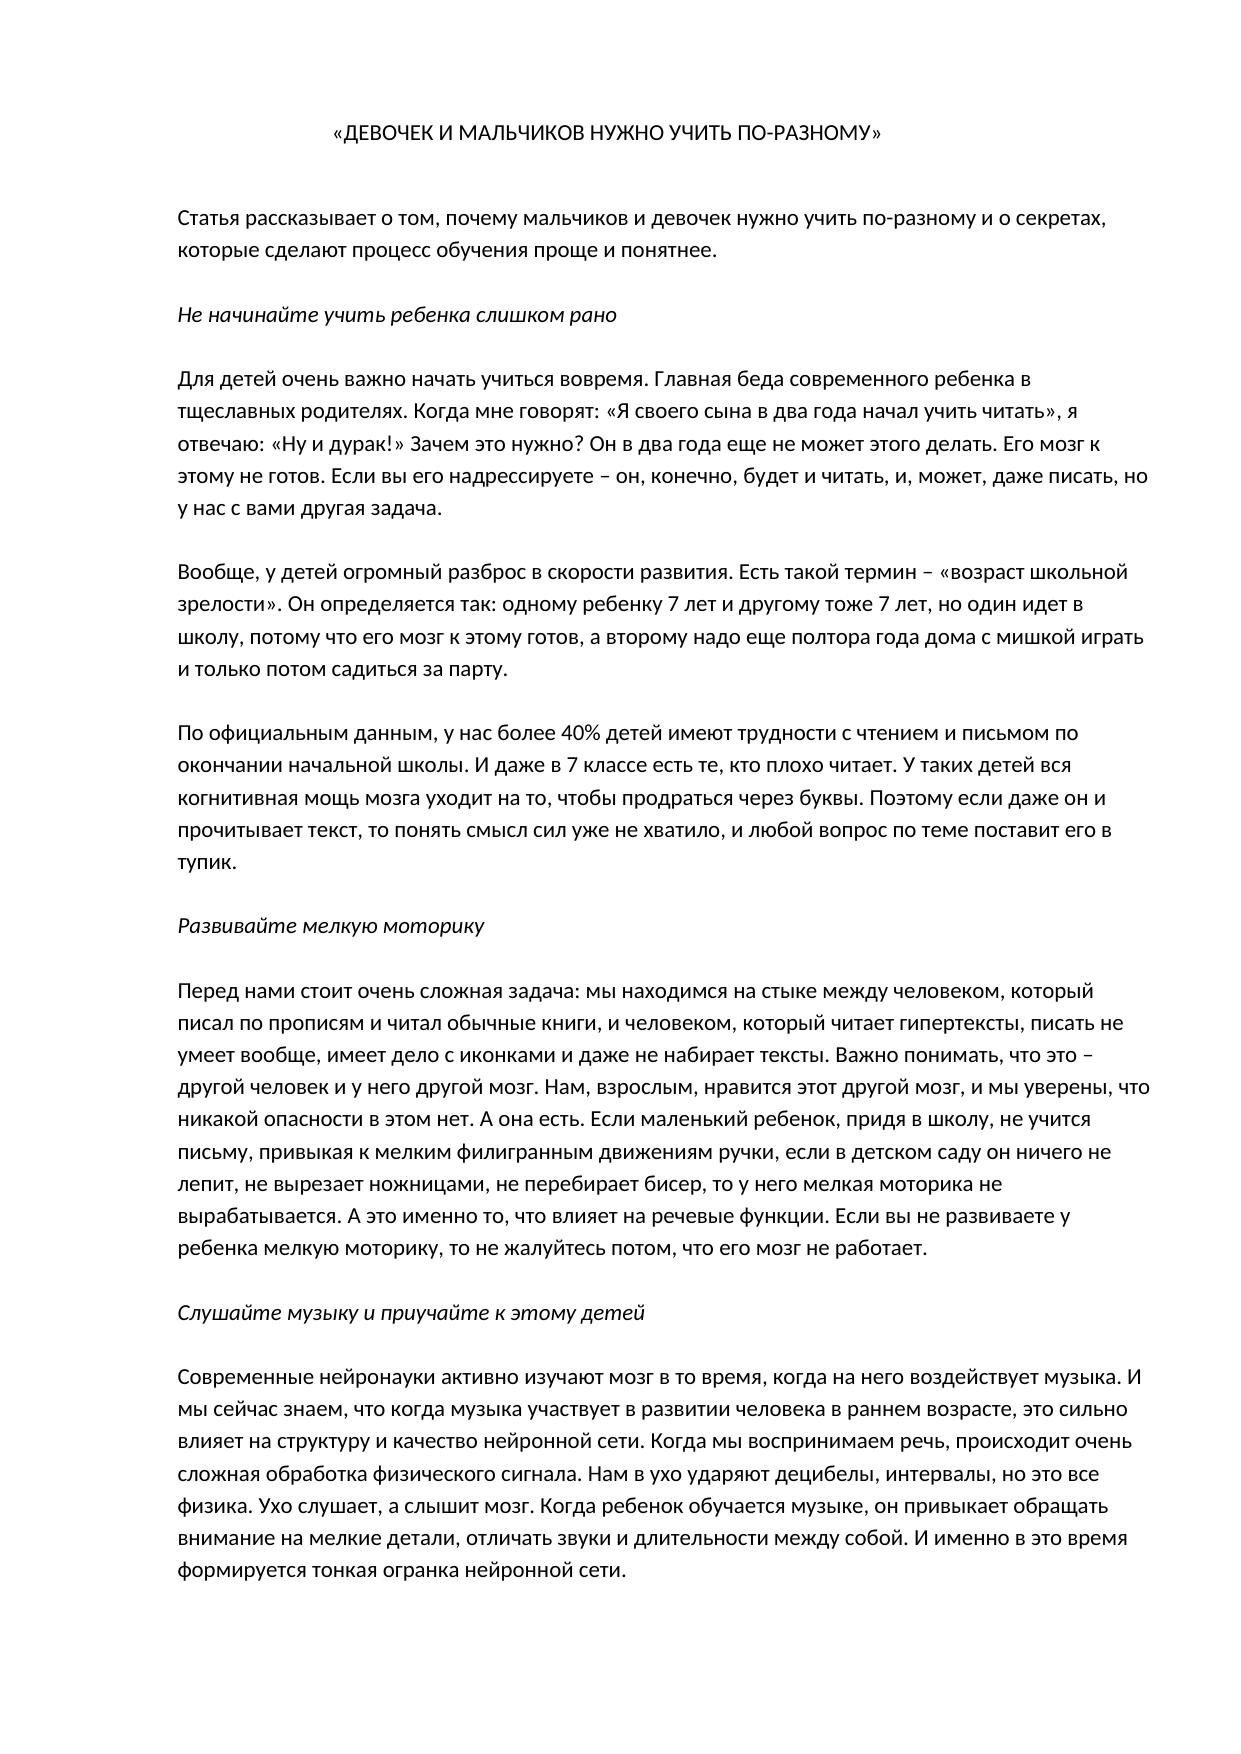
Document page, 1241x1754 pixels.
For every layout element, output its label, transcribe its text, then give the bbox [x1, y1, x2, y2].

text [177, 171, 1152, 1615]
text «ДЕВОЧЕК И МАЛЬЧИКОВ НУЖНО УЧИТЬ ПО-РАЗНОМУ» [177, 118, 1152, 146]
